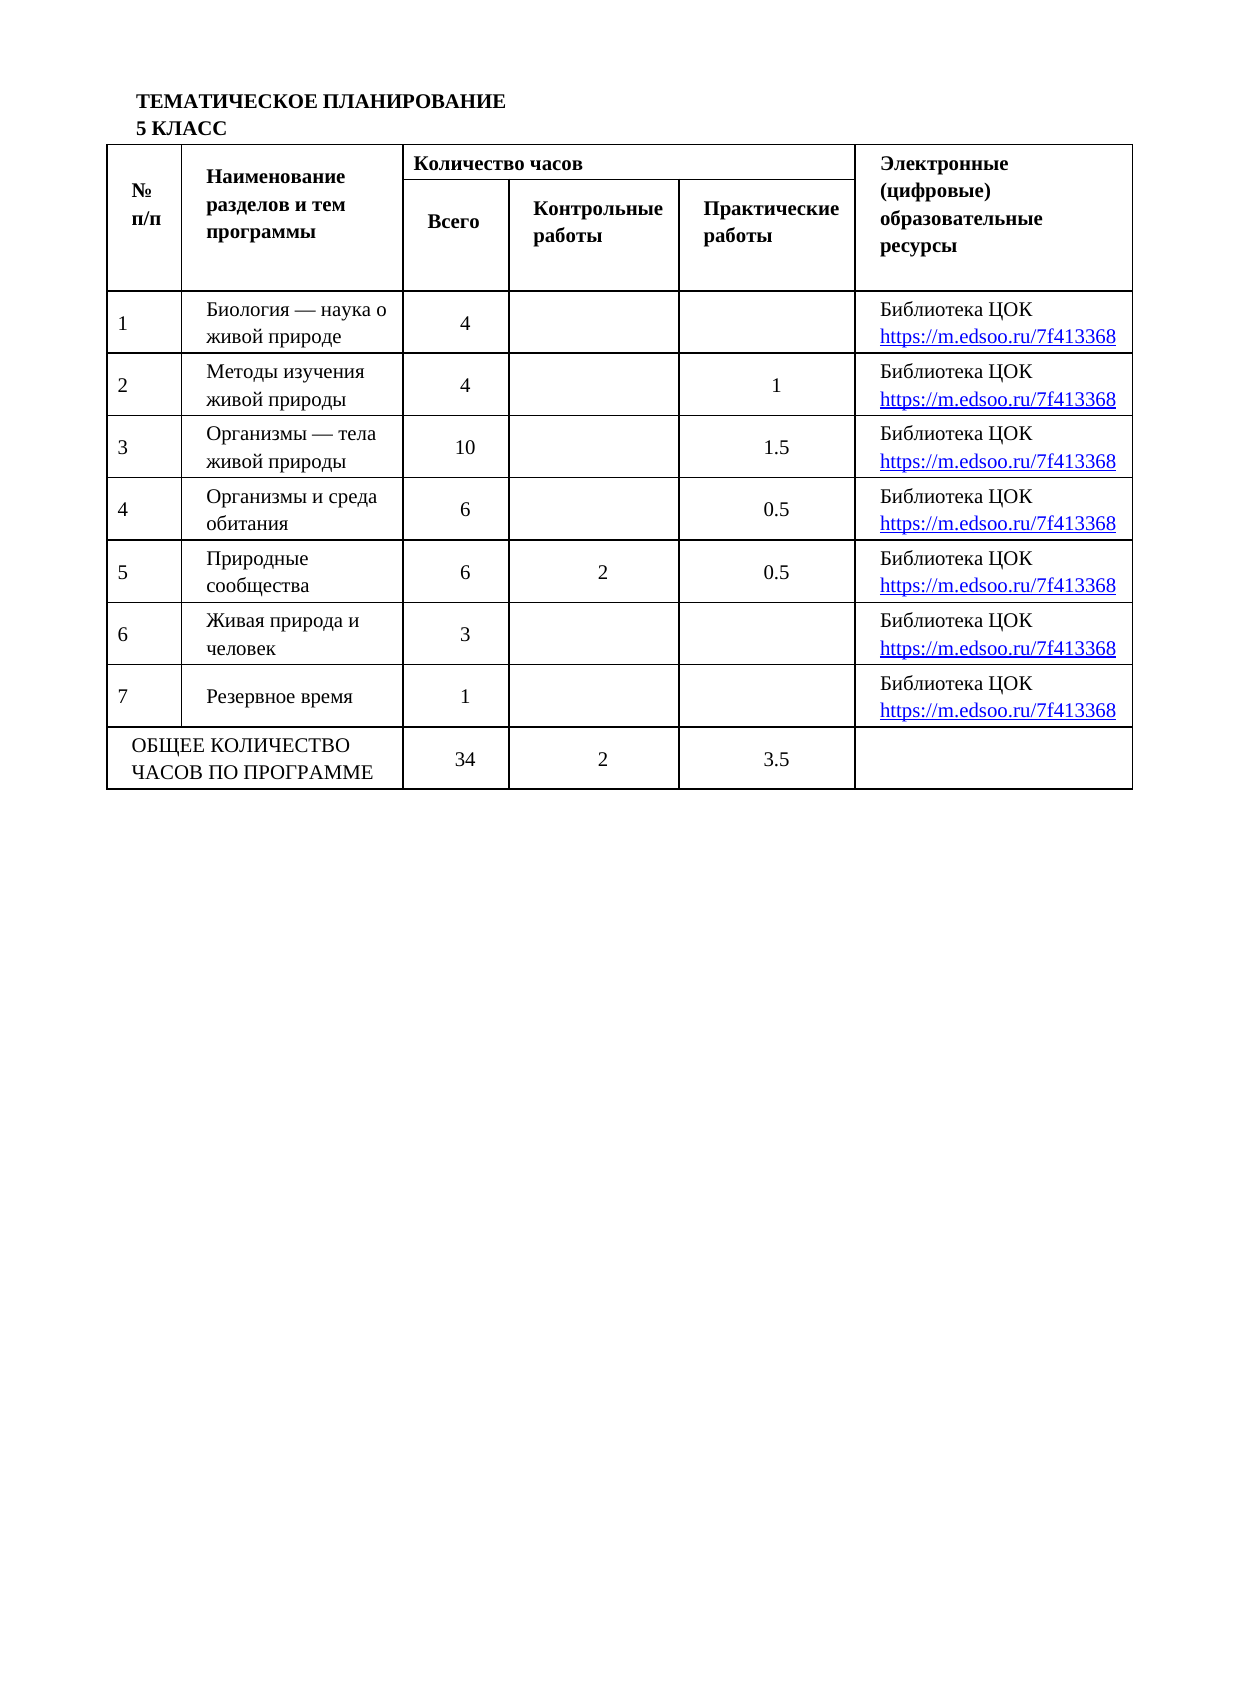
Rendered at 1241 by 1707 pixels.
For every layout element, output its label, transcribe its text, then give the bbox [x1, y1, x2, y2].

table_cell Контрольные работы [510, 180, 678, 290]
table_cell 5 [108, 541, 181, 601]
table_cell [510, 478, 678, 539]
table_cell 3 [404, 603, 508, 664]
table_cell 6 [404, 478, 508, 539]
table_cell 0.5 [680, 541, 854, 601]
table_cell ОБЩЕЕ КОЛИЧЕСТВО ЧАСОВ ПО ПРОГРАММЕ [108, 728, 402, 788]
table_cell Всего [404, 180, 508, 290]
table_cell Методы изучения живой природы [182, 354, 402, 414]
table_cell 4 [404, 354, 508, 414]
table_cell Библиотека ЦОК https://m.edsoo.ru/7f413368 [856, 292, 1132, 352]
table_cell 2 [510, 728, 678, 788]
table_cell 1 [404, 665, 508, 726]
table_header № п/п [108, 145, 181, 290]
table_cell Природные сообщества [182, 541, 402, 601]
table_cell Практические работы [680, 180, 854, 290]
table_cell [680, 665, 854, 726]
table_cell Живая природа и человек [182, 603, 402, 664]
table_cell [510, 416, 678, 477]
table_cell Резервное время [182, 665, 402, 726]
table_cell 10 [404, 416, 508, 477]
table_cell Библиотека ЦОК https://m.edsoo.ru/7f413368 [856, 541, 1132, 601]
table_cell Библиотека ЦОК https://m.edsoo.ru/7f413368 [856, 416, 1132, 477]
table_cell 4 [108, 478, 181, 539]
table_cell [510, 603, 678, 664]
table_cell 2 [510, 541, 678, 601]
table_cell [510, 354, 678, 414]
table_cell 2 [108, 354, 181, 414]
table_cell 7 [108, 665, 181, 726]
text ТЕМАТИЧЕСКОЕ ПЛАНИРОВАНИЕ [131, 88, 1122, 113]
table_cell 34 [404, 728, 508, 788]
table_cell Организмы и среда обитания [182, 478, 402, 539]
table_cell Библиотека ЦОК https://m.edsoo.ru/7f413368 [856, 603, 1132, 664]
table_cell [680, 292, 854, 352]
table_header Электронные (цифровые) образовательные ресурсы [856, 145, 1132, 290]
table_cell 1 [108, 292, 181, 352]
table_cell 3 [108, 416, 181, 477]
table_cell Библиотека ЦОК https://m.edsoo.ru/7f413368 [856, 354, 1132, 414]
table_cell Библиотека ЦОК https://m.edsoo.ru/7f413368 [856, 478, 1132, 539]
table_cell 1.5 [680, 416, 854, 477]
table_cell [510, 292, 678, 352]
table_cell Организмы — тела живой природы [182, 416, 402, 477]
table_cell 3.5 [680, 728, 854, 788]
table_cell 4 [404, 292, 508, 352]
table_cell 6 [404, 541, 508, 601]
table_cell 6 [108, 603, 181, 664]
table_cell Библиотека ЦОК https://m.edsoo.ru/7f413368 [856, 665, 1132, 726]
text 5 КЛАСС [131, 116, 1122, 140]
table_cell [680, 603, 854, 664]
table_header Количество часов [404, 145, 854, 178]
table_cell 0.5 [680, 478, 854, 539]
table_cell 1 [680, 354, 854, 414]
table_cell Биология — наука о живой природе [182, 292, 402, 352]
table_header Наименование разделов и тем программы [182, 145, 402, 290]
table_cell [856, 728, 1132, 788]
table_cell [510, 665, 678, 726]
